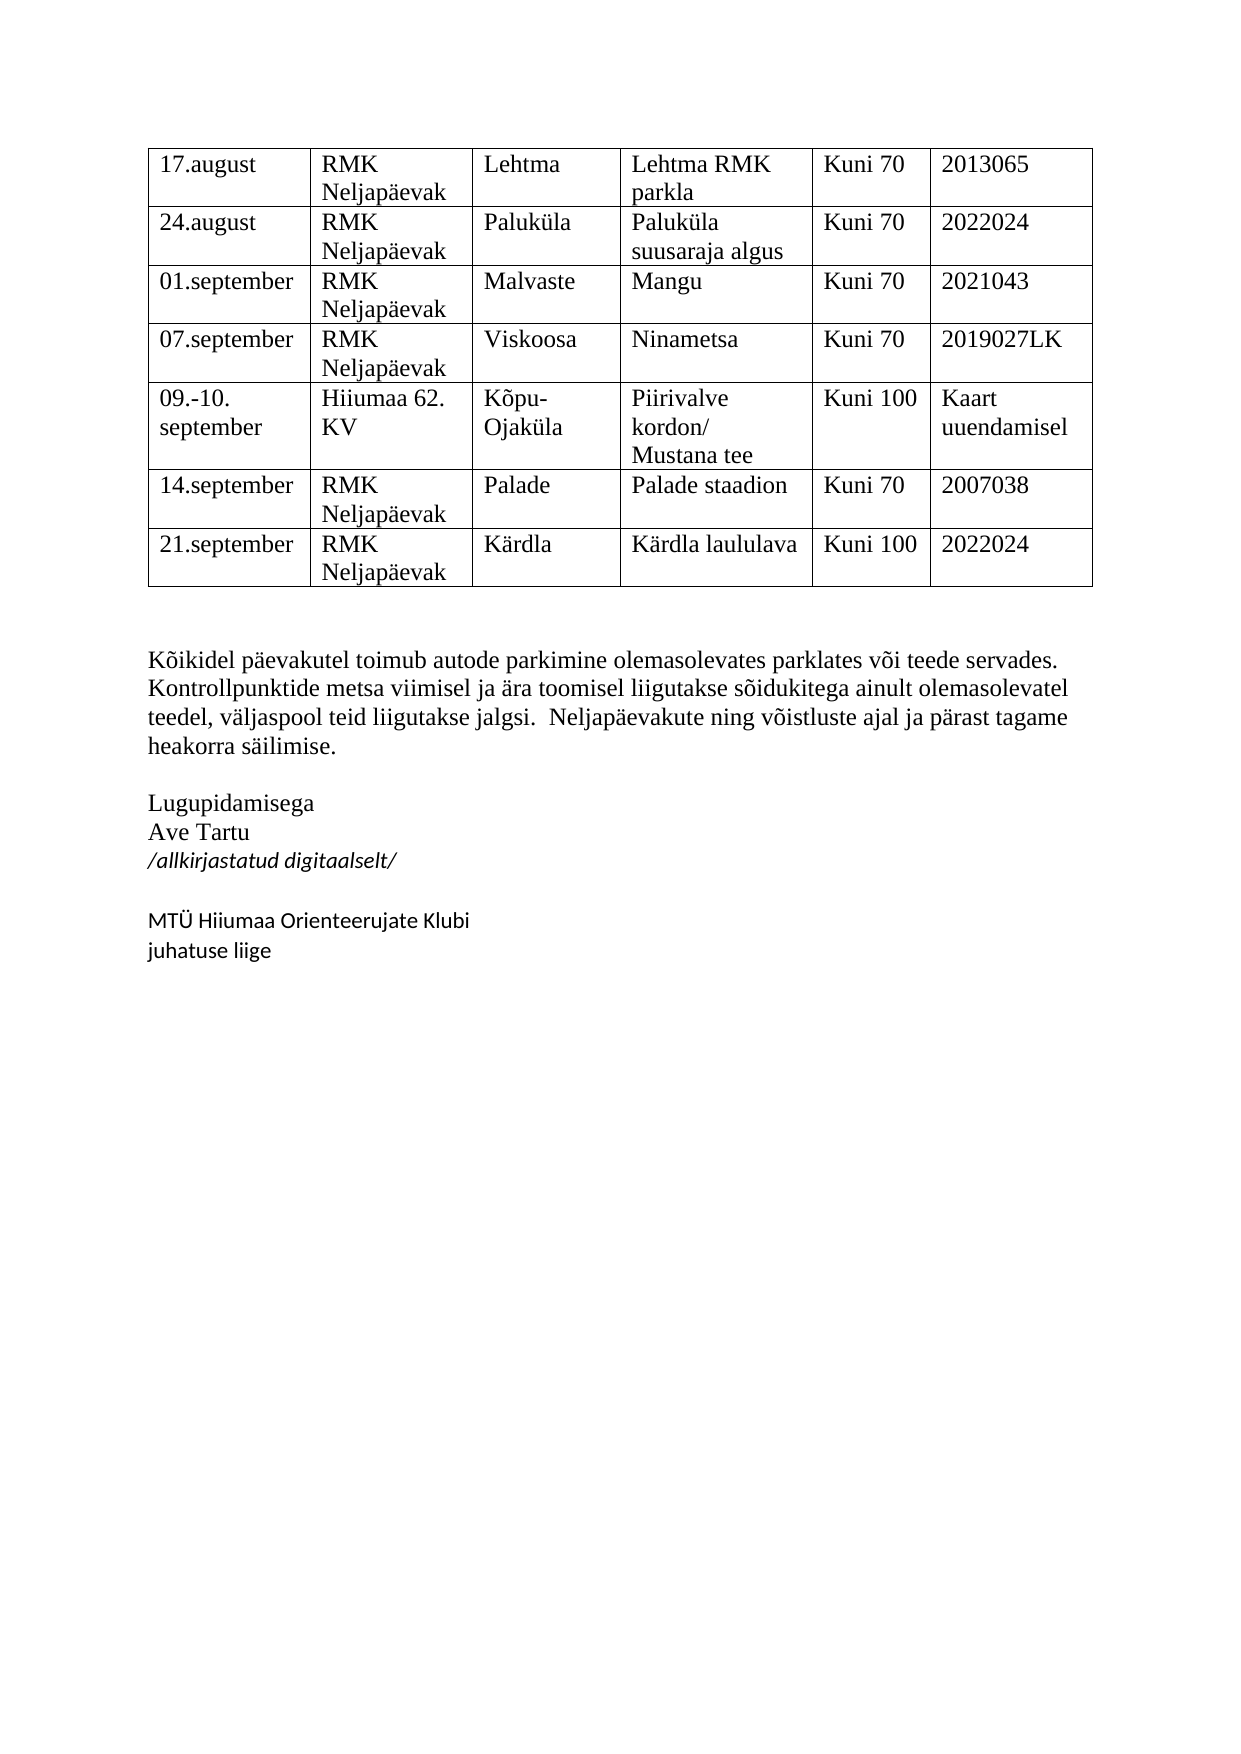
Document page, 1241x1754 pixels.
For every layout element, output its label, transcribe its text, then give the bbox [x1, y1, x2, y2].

table_cell Palade staadion [621, 470, 812, 528]
table_cell Lehtma [473, 149, 620, 206]
table_cell Lehtma RMK parkla [621, 149, 812, 206]
table_cell Mangu [621, 266, 812, 323]
table_cell Kuni 70 [813, 149, 930, 206]
table_cell RMK Neljapäevak [311, 324, 472, 382]
table_cell Kuni 70 [813, 470, 930, 528]
table_cell 2007038 [931, 470, 1092, 528]
table_cell Hiiumaa 62. KV [311, 383, 472, 469]
table_cell Kärdla laululava [621, 529, 812, 586]
table_cell 24.august [149, 207, 310, 265]
text Kõikidel päevakutel toimub autode parkimine olemasolevates parklates või teede servades. Kontrollpunktide metsa viimisel ja ära toomisel liigutakse sõidukitega ainult olemasolevatel teedel, väljaspool teid liigutakse jalgsi. Neljapäevakute ning võistluste ajal ja pärast tagame heakorra säilimise. [148, 645, 1093, 760]
table_cell RMK Neljapäevak [311, 470, 472, 528]
table_cell Kõpu-Ojaküla [473, 383, 620, 469]
table_cell RMK Neljapäevak [311, 207, 472, 265]
table_cell Kuni 100 [813, 529, 930, 586]
text MTÜ Hiiumaa Orienteerujate Klubi [148, 906, 1093, 934]
table_cell Malvaste [473, 266, 620, 323]
table_cell Kuni 100 [813, 383, 930, 469]
table_cell Kaart uuendamisel [931, 383, 1092, 469]
table_cell RMK Neljapäevak [311, 529, 472, 586]
table_cell RMK Neljapäevak [311, 149, 472, 206]
text juhatuse liige [148, 937, 1093, 964]
table_cell 21.september [149, 529, 310, 586]
table_cell 17.august [149, 149, 310, 206]
table_cell 09.-10. september [149, 383, 310, 469]
text Lugupidamisega [148, 788, 1093, 817]
table_cell 2022024 [931, 207, 1092, 265]
table_cell 07.september [149, 324, 310, 382]
table_cell 01.september [149, 266, 310, 323]
table_cell Palade [473, 470, 620, 528]
table_cell Kuni 70 [813, 266, 930, 323]
text Ave Tartu [148, 817, 1093, 846]
table_cell 2019027LK [931, 324, 1092, 382]
table_cell Ninametsa [621, 324, 812, 382]
table_cell 2021043 [931, 266, 1092, 323]
table_cell 2013065 [931, 149, 1092, 206]
table_cell Piirivalve kordon/ Mustana tee [621, 383, 812, 469]
table_cell Kuni 70 [813, 207, 930, 265]
table_cell 14.september [149, 470, 310, 528]
text /allkirjastatud digitaalselt/ [148, 846, 1093, 874]
table_cell Paluküla [473, 207, 620, 265]
table_cell Viskoosa [473, 324, 620, 382]
table_cell 2022024 [931, 529, 1092, 586]
table_cell Kuni 70 [813, 324, 930, 382]
table_cell Paluküla suusaraja algus [621, 207, 812, 265]
table_cell Kärdla [473, 529, 620, 586]
table_cell RMK Neljapäevak [311, 266, 472, 323]
